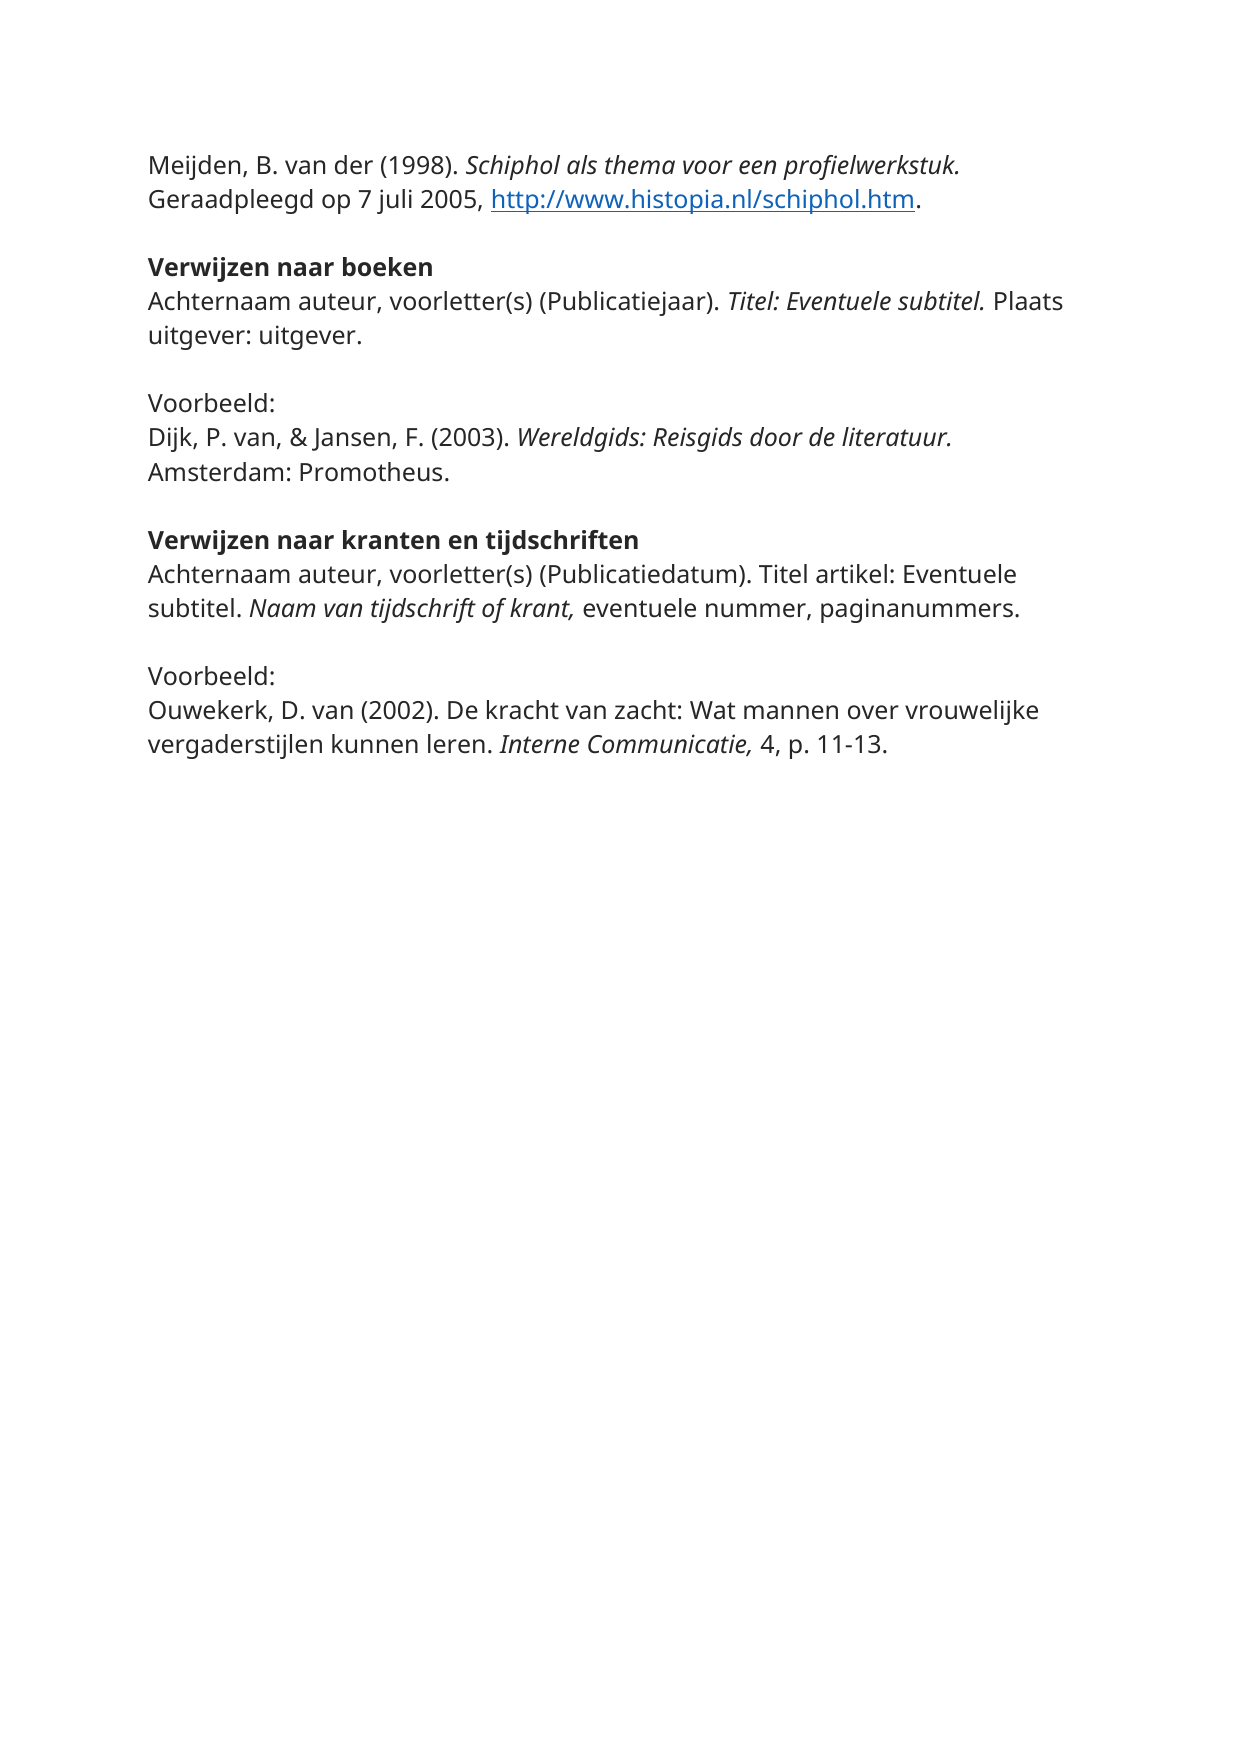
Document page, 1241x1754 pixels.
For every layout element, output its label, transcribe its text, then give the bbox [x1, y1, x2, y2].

text Achternaam auteur, voorletter(s) (Publicatiedatum). Titel artikel: Eventuele subtitel. Naam van tijdschrift of krant, eventuele nummer, paginanummers. [148, 556, 1093, 624]
text Ouwekerk, D. van (2002). De kracht van zacht: Wat mannen over vrouwelijke vergaderstijlen kunnen leren. Interne Communicatie, 4, p. 11-13. [148, 693, 1093, 761]
text Dijk, P. van, & Jansen, F. (2003). Wereldgids: Reisgids door de literatuur. Amsterdam: Promotheus. [148, 420, 1093, 488]
text Voorbeeld: [148, 386, 1093, 420]
text Verwijzen naar boeken [148, 250, 1093, 284]
text Meijden, B. van der (1998). Schiphol als thema voor een profielwerkstuk. Geraadpleegd op 7 juli 2005, http://www.histopia.nl/schiphol.htm. [148, 148, 1093, 216]
text Voorbeeld: [148, 658, 1093, 693]
text Verwijzen naar kranten en tijdschriften [148, 522, 1093, 556]
text Achternaam auteur, voorletter(s) (Publicatiejaar). Titel: Eventuele subtitel. Plaats uitgever: uitgever. [148, 284, 1093, 352]
